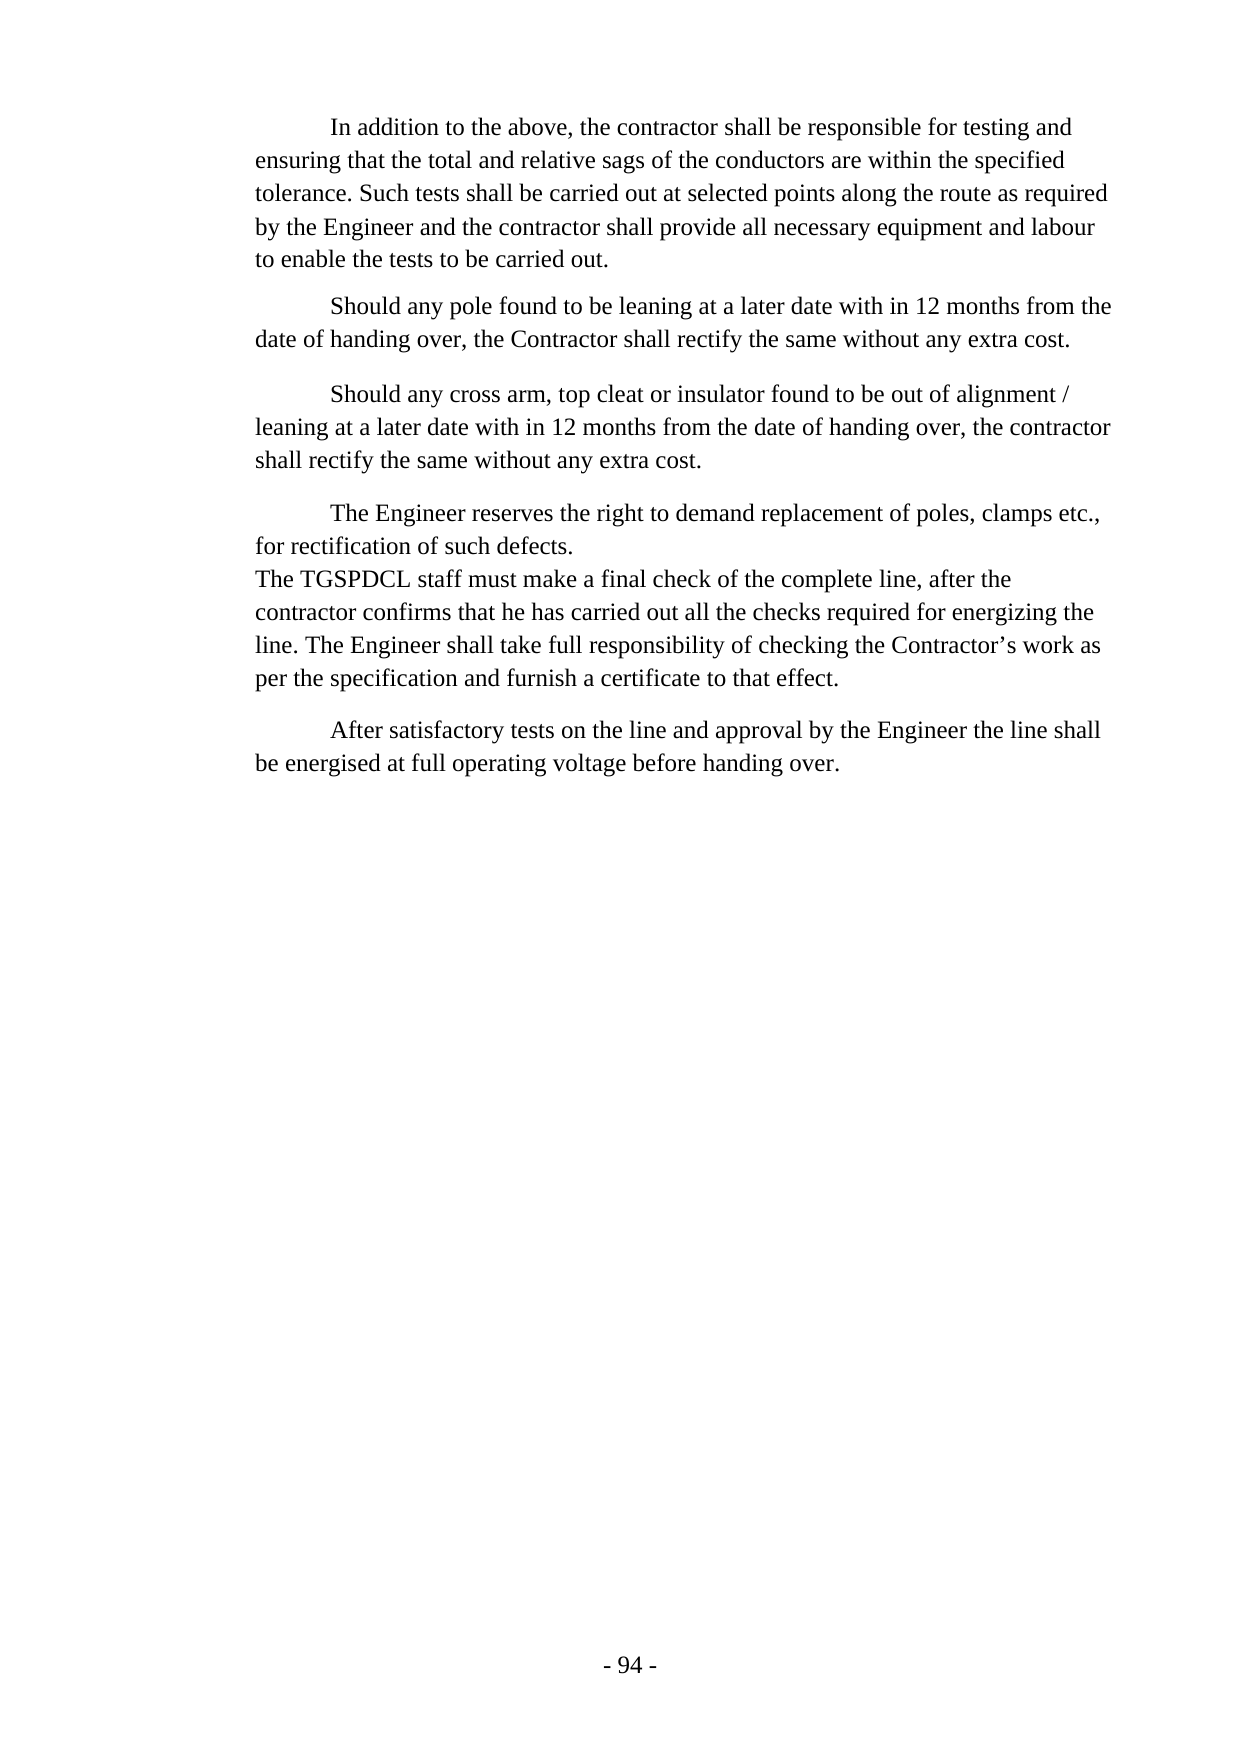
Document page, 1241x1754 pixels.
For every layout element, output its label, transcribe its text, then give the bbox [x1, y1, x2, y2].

list The TGSPDCL staff must make a final check of the complete line, after the contractor confirms that he has carried out all the checks required for energizing the line. The Engineer shall take full responsibility of checking the Contractor’s work as per the specification and furnish a certificate to that effect. [180, 564, 1115, 692]
list In addition to the above, the contractor shall be responsible for testing and ensuring that the total and relative sags of the conductors are within the specified tolerance. Such tests shall be carried out at selected points along the route as required by the Engineer and the contractor shall provide all necessary equipment and labour to enable the tests to be carried out. [180, 112, 1115, 273]
text Should any cross arm, top cleat or insulator found to be out of alignment / leaning at a later date with in 12 months from the date of handing over, the contractor shall rectify the same without any extra cost. [255, 379, 1115, 474]
text After satisfactory tests on the line and approval by the Engineer the line shall be energised at full operating voltage before handing over. [255, 715, 1115, 777]
text Should any pole found to be leaning at a later date with in 12 months from the date of handing over, the Contractor shall rectify the same without any extra cost. [255, 291, 1115, 353]
text The Engineer reserves the right to demand replacement of poles, clamps etc., for rectification of such defects. [255, 498, 1115, 559]
